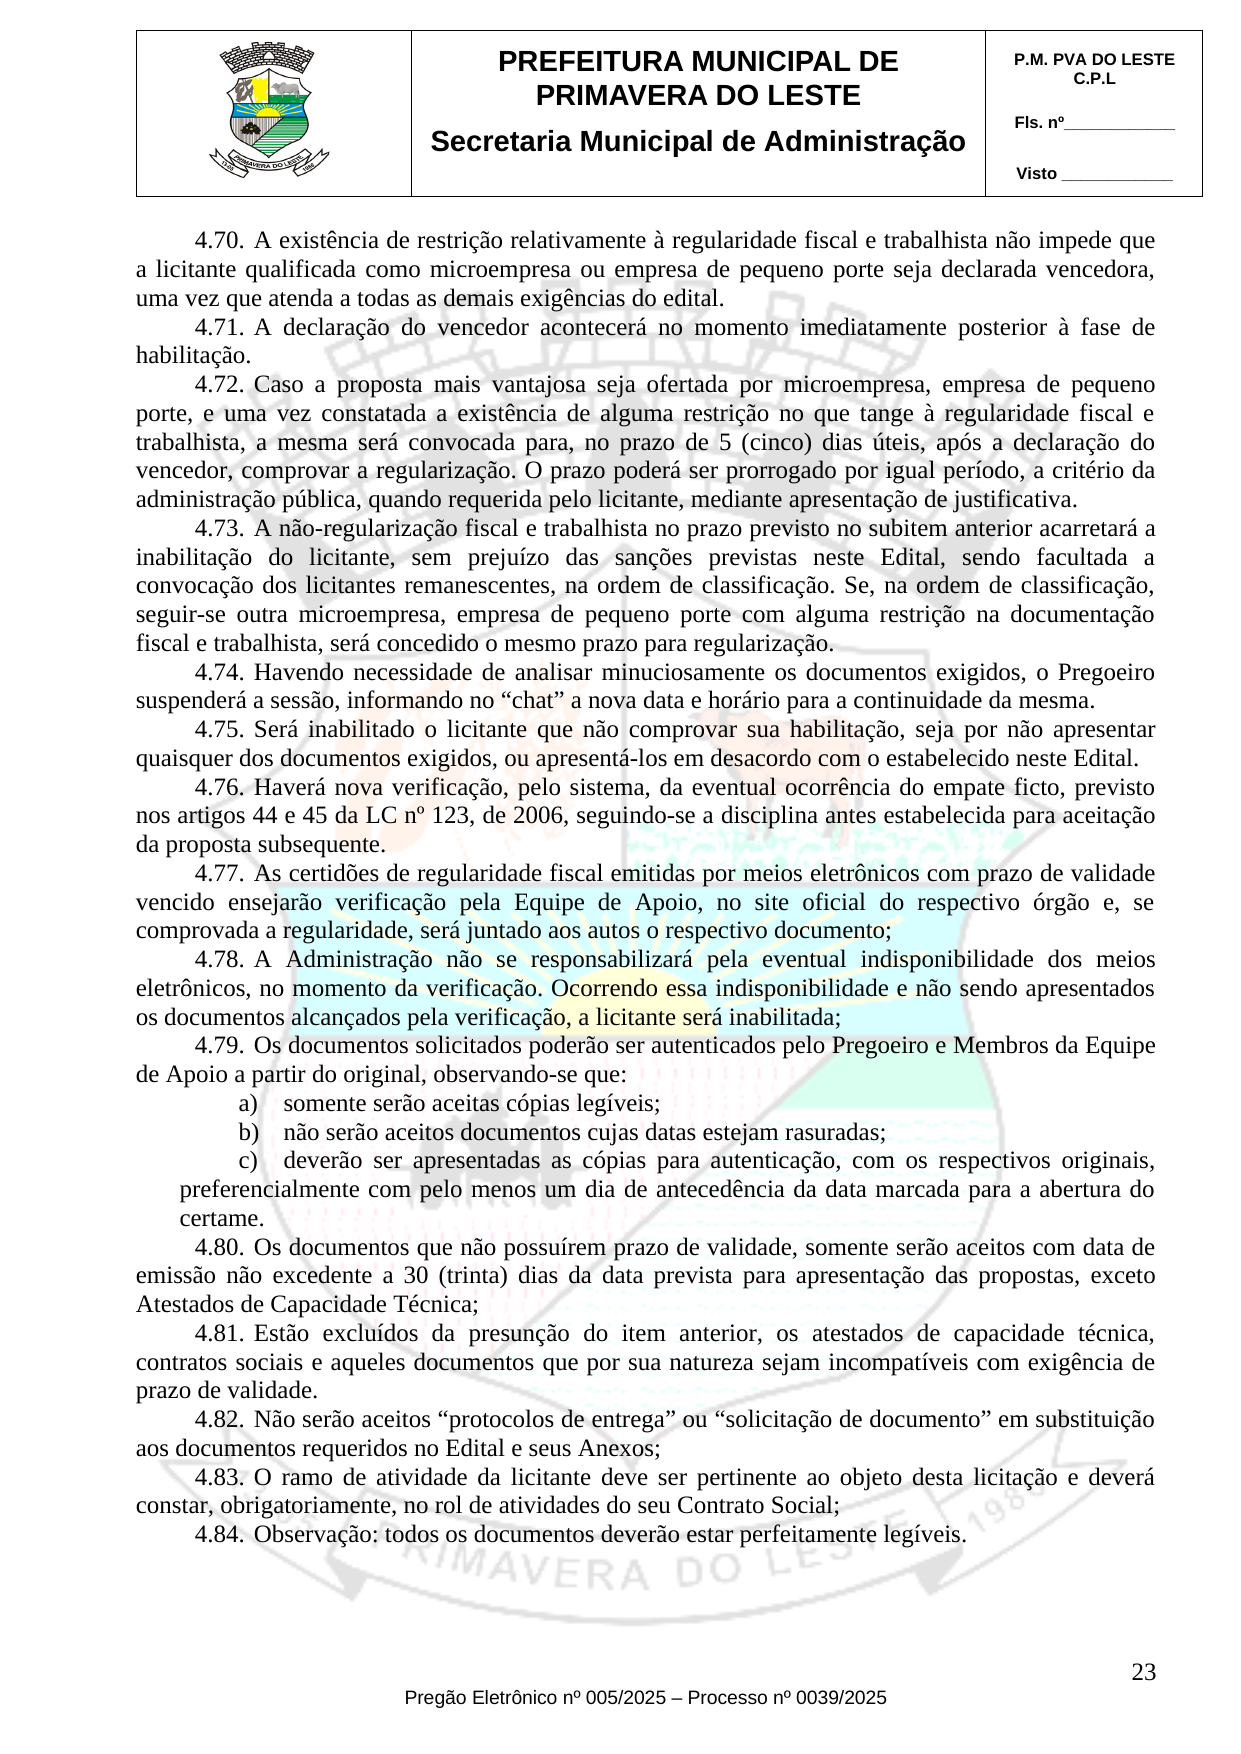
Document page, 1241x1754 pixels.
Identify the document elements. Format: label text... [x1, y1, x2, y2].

list A Administração não se responsabilizará pela eventual indisponibilidade dos meios eletrônicos, no momento da verificação. Ocorrendo essa indisponibilidade e não sendo apresentados os documentos alcançados pela verificação, a licitante será inabilitada; [136, 944, 1156, 1030]
list A existência de restrição relativamente à regularidade fiscal e trabalhista não impede que a licitante qualificada como microempresa ou empresa de pequeno porte seja declarada vencedora, uma vez que atenda a todas as demais exigências do edital. [136, 225, 1156, 312]
list Os documentos que não possuírem prazo de validade, somente serão aceitos com data de emissão não excedente a 30 (trinta) dias da data prevista para apresentação das propostas, exceto Atestados de Capacidade Técnica; [136, 1232, 1156, 1318]
list Caso a proposta mais vantajosa seja ofertada por microempresa, empresa de pequeno porte, e uma vez constatada a existência de alguma restrição no que tange à regularidade fiscal e trabalhista, a mesma será convocada para, no prazo de 5 (cinco) dias úteis, após a declaração do vencedor, comprovar a regularização. O prazo poderá ser prorrogado por igual período, a critério da administração pública, quando requerida pelo licitante, mediante apresentação de justificativa. [136, 369, 1156, 513]
list não serão aceitos documentos cujas datas estejam rasuradas; [179, 1117, 1156, 1145]
list deverão ser apresentadas as cópias para autenticação, com os respectivos originais, preferencialmente com pelo menos um dia de antecedência da data marcada para a abertura do certame. [179, 1145, 1156, 1232]
list Os documentos solicitados poderão ser autenticados pelo Pregoeiro e Membros da Equipe de Apoio a partir do original, observando-se que: [136, 1030, 1156, 1088]
list A não-regularização fiscal e trabalhista no prazo previsto no subitem anterior acarretará a inabilitação do licitante, sem prejuízo das sanções previstas neste Edital, sendo facultada a convocação dos licitantes remanescentes, na ordem de classificação. Se, na ordem de classificação, seguir-se outra microempresa, empresa de pequeno porte com alguma restrição na documentação fiscal e trabalhista, será concedido o mesmo prazo para regularização. [136, 513, 1156, 657]
list O ramo de atividade da licitante deve ser pertinente ao objeto desta licitação e deverá constar, obrigatoriamente, no rol de atividades do seu Contrato Social; [136, 1462, 1156, 1519]
picture [209, 42, 330, 178]
list As certidões de regularidade fiscal emitidas por meios eletrônicos com prazo de validade vencido ensejarão verificação pela Equipe de Apoio, no site oficial do respectivo órgão e, se comprovada a regularidade, será juntado aos autos o respectivo documento; [136, 858, 1156, 944]
list Estão excluídos da presunção do item anterior, os atestados de capacidade técnica, contratos sociais e aqueles documentos que por sua natureza sejam incompatíveis com exigência de prazo de validade. [136, 1318, 1156, 1404]
list Será inabilitado o licitante que não comprovar sua habilitação, seja por não apresentar quaisquer dos documentos exigidos, ou apresentá-los em desacordo com o estabelecido neste Edital. [136, 714, 1156, 772]
list Havendo necessidade de analisar minuciosamente os documentos exigidos, o Pregoeiro suspenderá a sessão, informando no “chat” a nova data e horário para a continuidade da mesma. [136, 657, 1156, 714]
list somente serão aceitas cópias legíveis; [179, 1088, 1156, 1117]
list A declaração do vencedor acontecerá no momento imediatamente posterior à fase de habilitação. [136, 312, 1156, 369]
list Não serão aceitos “protocolos de entrega” ou “solicitação de documento” em substituição aos documentos requeridos no Edital e seus Anexos; [136, 1404, 1156, 1462]
list Observação: todos os documentos deverão estar perfeitamente legíveis. [136, 1519, 1156, 1548]
list Haverá nova verificação, pelo sistema, da eventual ocorrência do empate ficto, previsto nos artigos 44 e 45 da LC nº 123, de 2006, seguindo-se a disciplina antes estabelecida para aceitação da proposta subsequente. [136, 772, 1156, 858]
